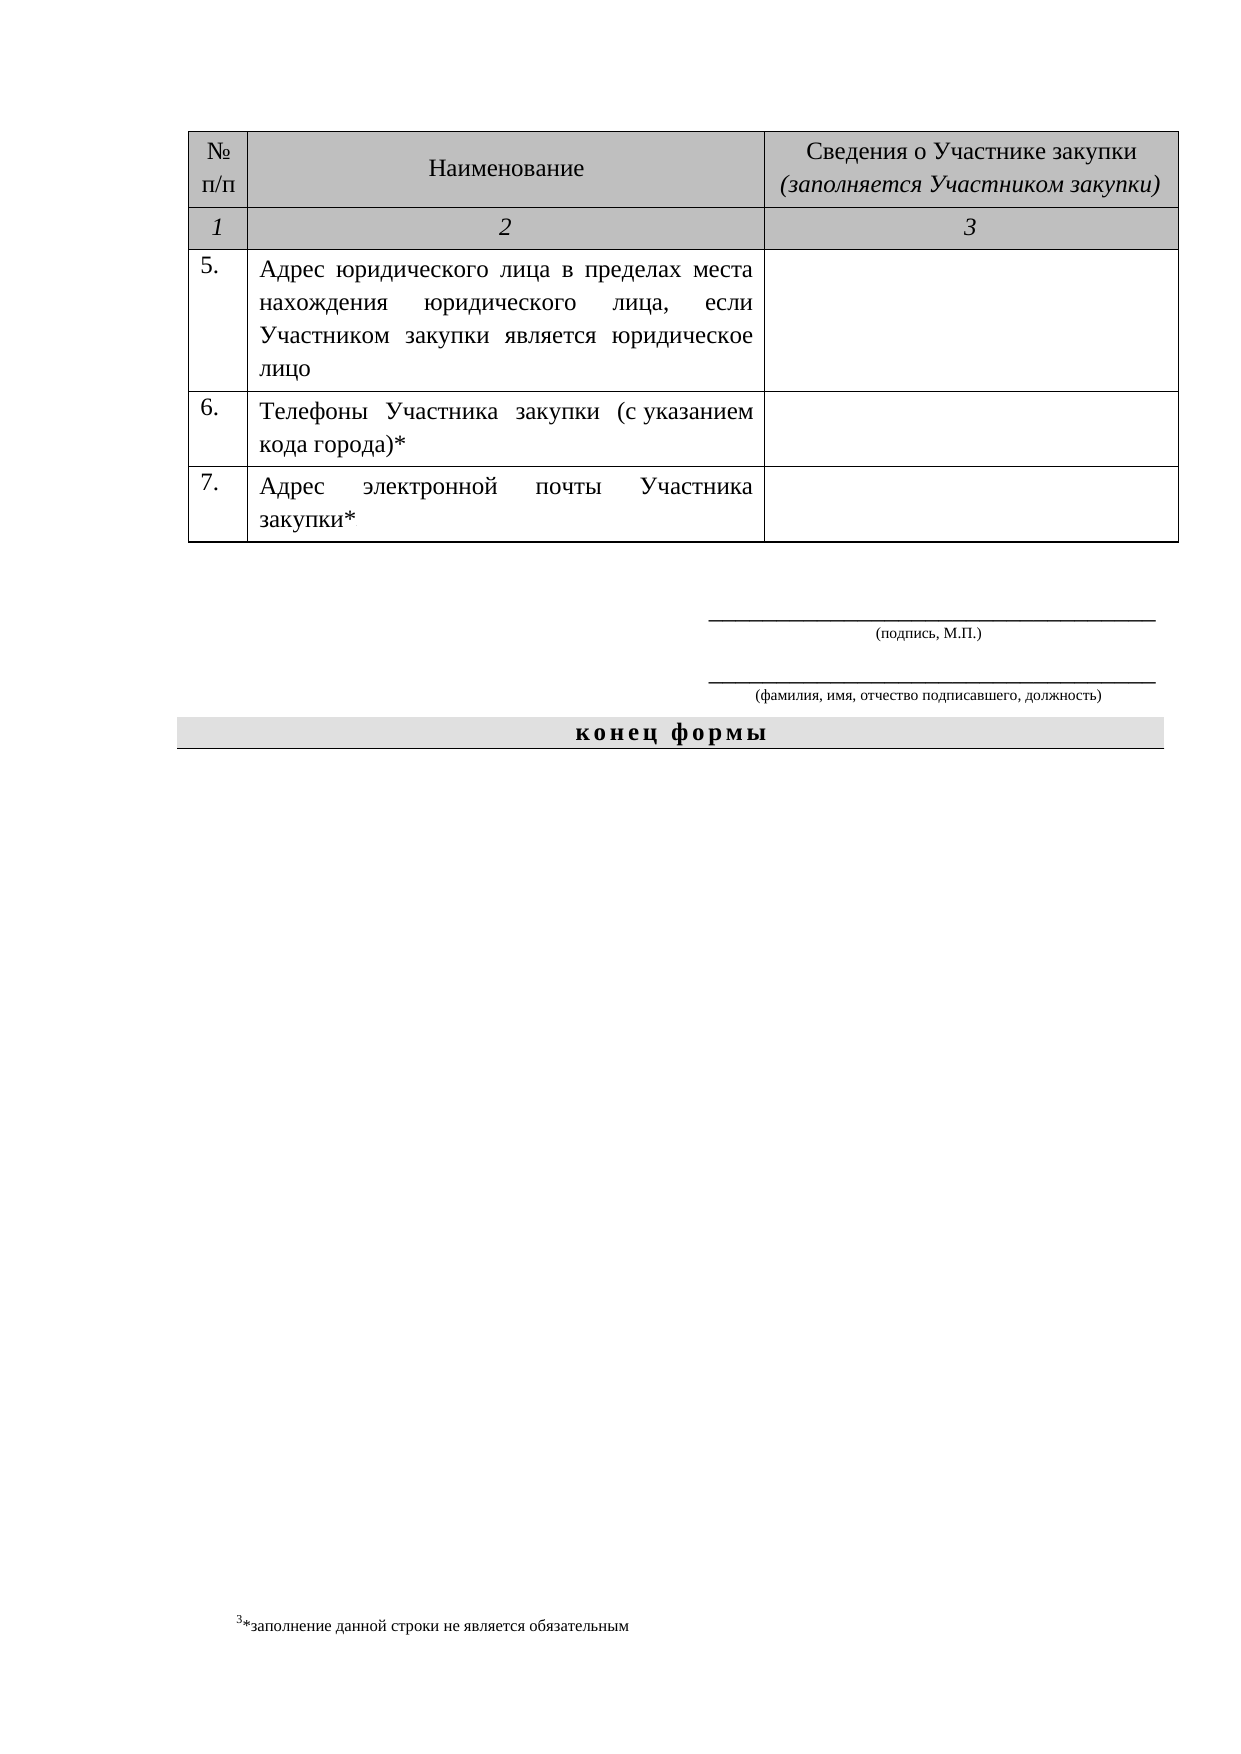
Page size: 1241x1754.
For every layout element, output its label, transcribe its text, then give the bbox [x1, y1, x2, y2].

table_cell [189, 250, 247, 391]
table_header Сведения о Участнике закупки (заполняется Участником закупки) [765, 132, 1178, 207]
table_cell 1 [189, 208, 247, 249]
table_cell Телефоны Участника закупки (с указанием кода города)* [248, 392, 764, 466]
table_cell [189, 467, 247, 541]
text конец формы [177, 717, 1164, 748]
table_cell _________________________________ (фамилия, имя, отчество подписавшего, должность) [691, 655, 1167, 717]
table_cell [189, 392, 247, 466]
table_header Наименование [248, 132, 764, 207]
table_cell [765, 392, 1178, 466]
table_cell Адрес юридического лица в пределах места нахождения юридического лица, если Участником закупки является юридическое лицо [248, 250, 764, 391]
table_cell Адрес электронной почты Участника закупки* [248, 467, 764, 541]
table_cell 3 [765, 208, 1178, 249]
table_cell 2 [248, 208, 764, 249]
table_cell [765, 467, 1178, 541]
table_header _________________________________ (подпись, М.П.) [691, 562, 1167, 655]
table_cell [765, 250, 1178, 391]
table_header № п/п [189, 132, 247, 207]
